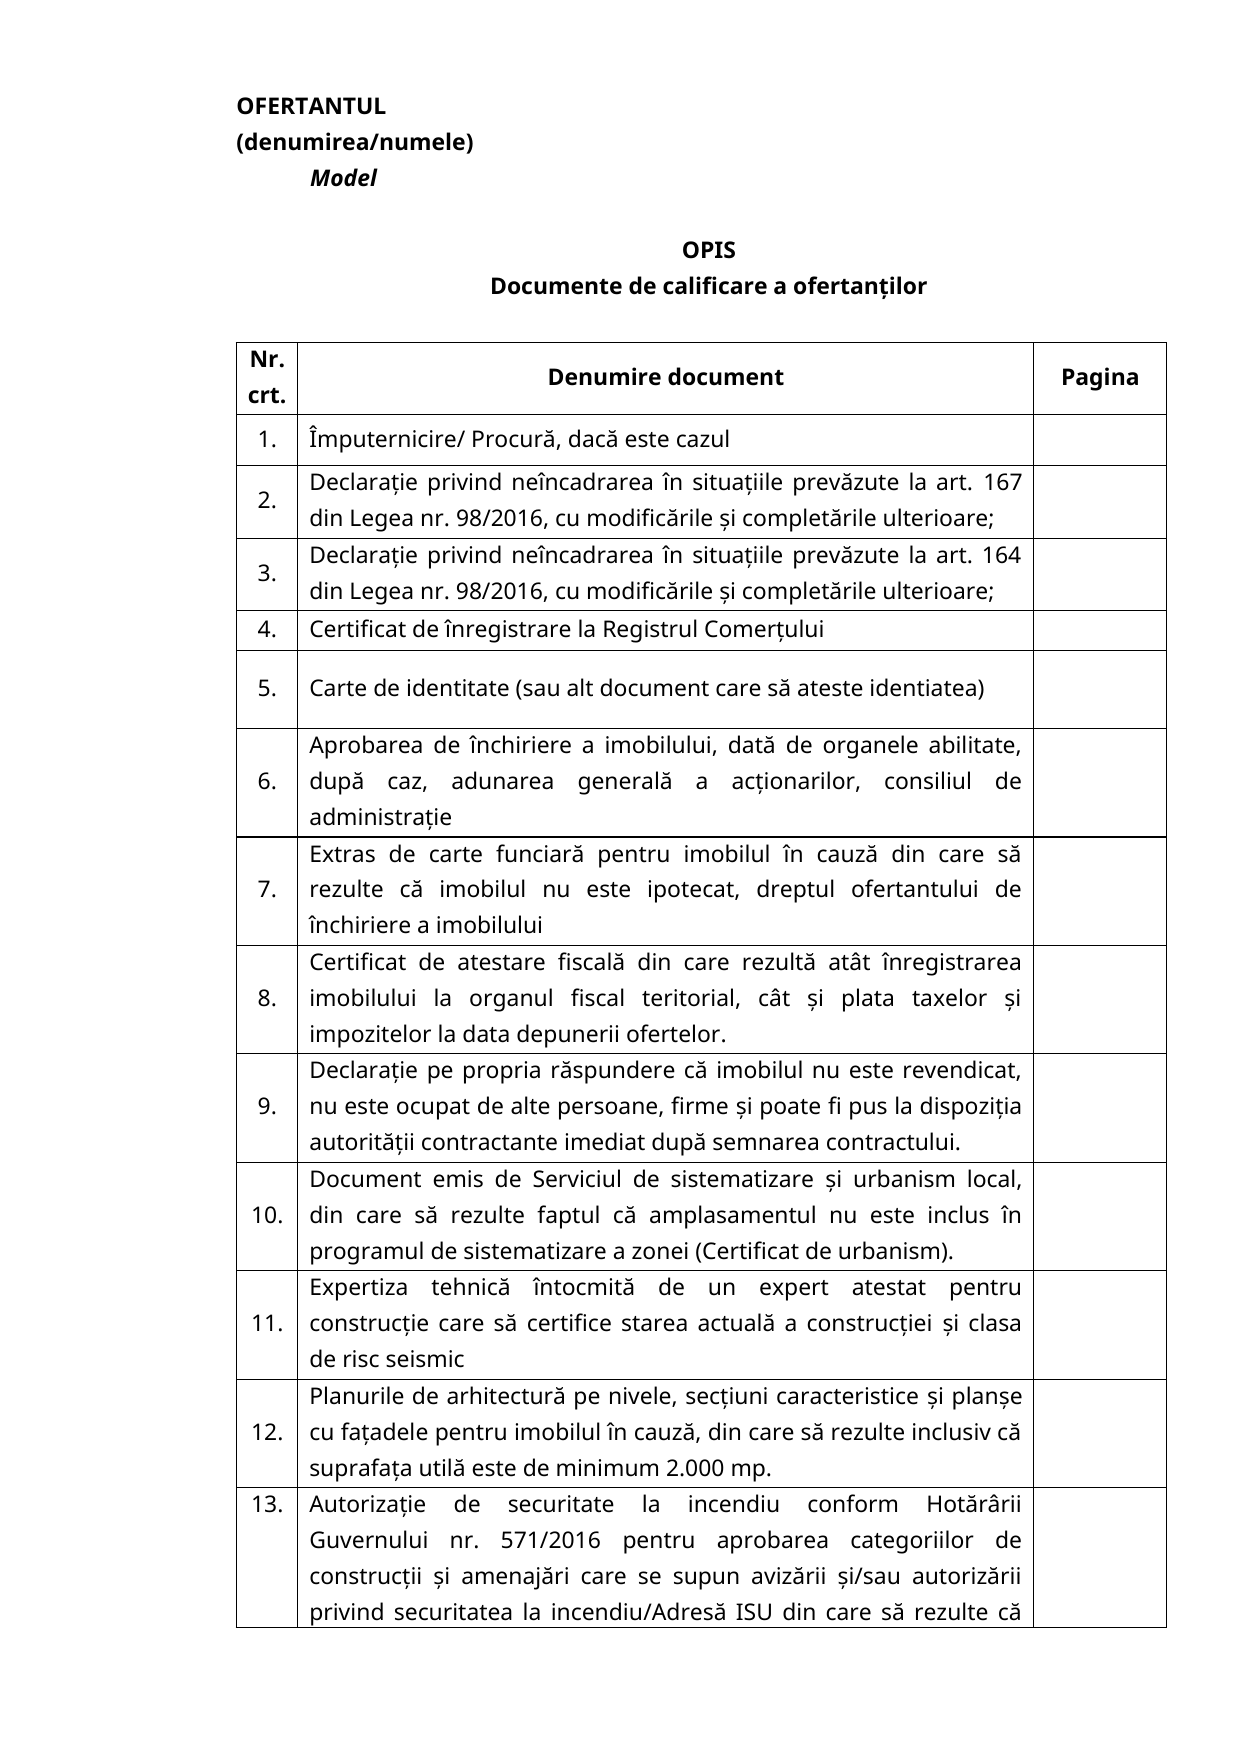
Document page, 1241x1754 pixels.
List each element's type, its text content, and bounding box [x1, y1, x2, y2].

text OPIS [236, 234, 1181, 265]
text OFERTANTUL [236, 90, 1181, 122]
table_cell [1034, 729, 1166, 836]
table_cell [1034, 838, 1166, 945]
table_cell 11. [237, 1271, 297, 1379]
table_cell 13. [237, 1488, 297, 1627]
table_cell [1034, 539, 1166, 610]
table_cell Expertiza tehnică întocmită de un expert atestat pentru construcție care să certifice starea actuală a construcției și clasa de risc seismic [298, 1271, 1033, 1379]
table_cell 8. [237, 946, 297, 1053]
table_cell Carte de identitate (sau alt document care să ateste identiatea) [298, 651, 1033, 728]
text (denumirea/numele) Model [236, 126, 1181, 193]
table_cell 1. [237, 415, 297, 465]
text Documente de calificare a ofertanților [236, 270, 1181, 301]
table_header Denumire document [298, 343, 1033, 414]
table_cell [1034, 1163, 1166, 1270]
table_cell [1034, 1488, 1166, 1627]
table_cell Declarație privind neîncadrarea în situațiile prevăzute la art. 164 din Legea nr. 98/2016, cu modificările şi completările ulterioare; [298, 539, 1033, 610]
table_cell [1034, 1271, 1166, 1379]
table_cell 2. [237, 466, 297, 538]
table_header Pagina [1034, 343, 1166, 414]
table_cell 9. [237, 1054, 297, 1162]
table_cell [1034, 611, 1166, 649]
table_cell Împuternicire/ Procură, dacă este cazul [298, 415, 1033, 465]
table_cell Declarație pe propria răspundere că imobilul nu este revendicat, nu este ocupat de alte persoane, firme și poate fi pus la dispoziția autorității contractante imediat după semnarea contractului. [298, 1054, 1033, 1162]
table_cell Extras de carte funciară pentru imobilul în cauză din care să rezulte că imobilul nu este ipotecat, dreptul ofertantului de închiriere a imobilului [298, 838, 1033, 945]
table_cell 5. [237, 651, 297, 728]
table_cell Certificat de atestare fiscală din care rezultă atât înregistrarea imobilului la organul fiscal teritorial, cât şi plata taxelor şi impozitelor la data depunerii ofertelor. [298, 946, 1033, 1053]
table_cell [1034, 1054, 1166, 1162]
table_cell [298, 1488, 1033, 1627]
table_cell [1034, 946, 1166, 1053]
table_cell 7. [237, 838, 297, 945]
table_cell 12. [237, 1380, 297, 1487]
table_cell Planurile de arhitectură pe nivele, secțiuni caracteristice și planșe cu fațadele pentru imobilul în cauză, din care să rezulte inclusiv că suprafața utilă este de minimum 2.000 mp. [298, 1380, 1033, 1487]
table_cell 4. [237, 611, 297, 649]
table_header Nr. crt. [237, 343, 297, 414]
table_cell 6. [237, 729, 297, 836]
table_cell [1034, 651, 1166, 728]
table_cell Document emis de Serviciul de sistematizare și urbanism local, din care să rezulte faptul că amplasamentul nu este inclus în programul de sistematizare a zonei (Certificat de urbanism). [298, 1163, 1033, 1270]
table_cell [1034, 466, 1166, 538]
table_cell Aprobarea de închiriere a imobilului, dată de organele abilitate, după caz, adunarea generală a acționarilor, consiliul de administrație [298, 729, 1033, 836]
table_cell 3. [237, 539, 297, 610]
table_cell [1034, 415, 1166, 465]
table_cell Declarație privind neîncadrarea în situațiile prevăzute la art. 167 din Legea nr. 98/2016, cu modificările şi completările ulterioare; [298, 466, 1033, 538]
table_cell Certificat de înregistrare la Registrul Comerțului [298, 611, 1033, 649]
table_cell 10. [237, 1163, 297, 1270]
table_cell [1034, 1380, 1166, 1487]
